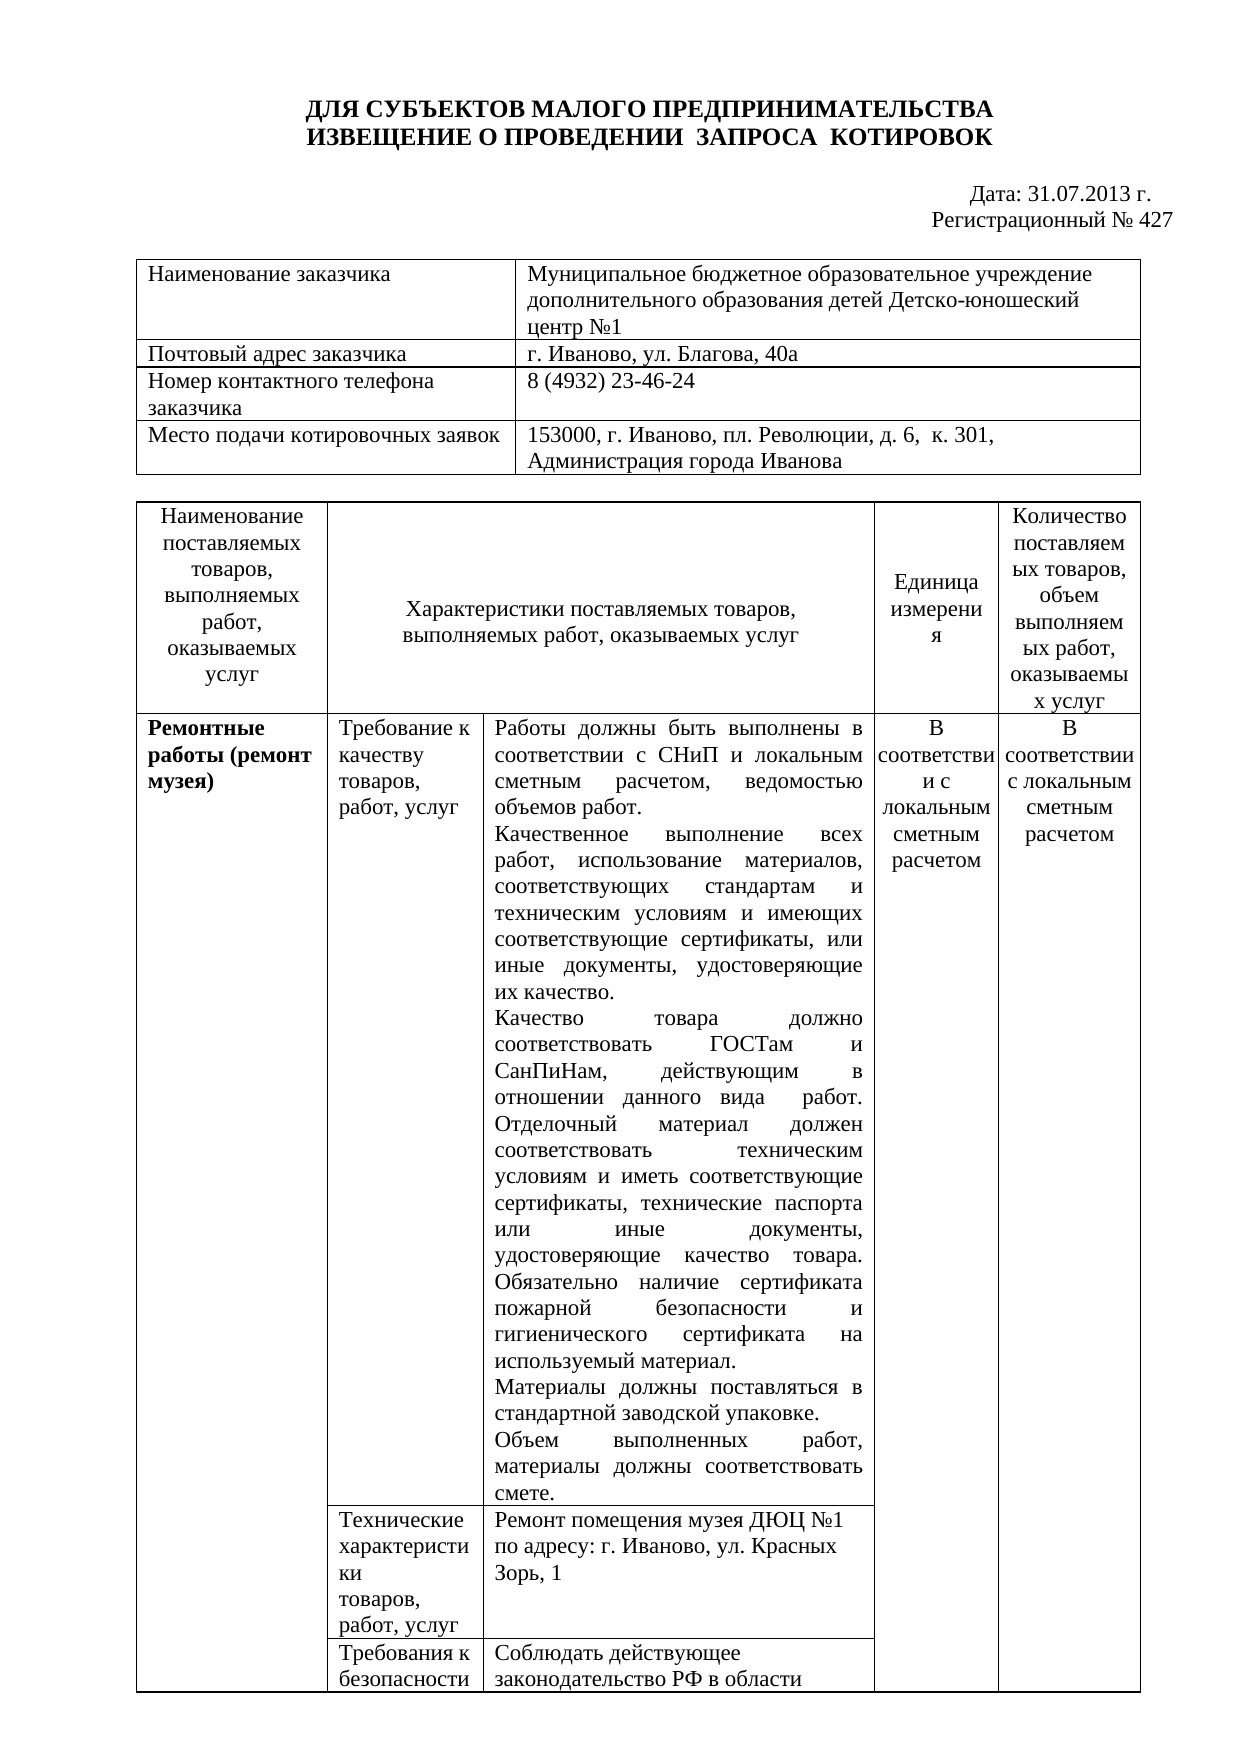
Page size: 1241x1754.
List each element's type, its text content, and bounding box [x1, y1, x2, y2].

table_header Наименование поставляемых товаров, выполняемых работ, оказываемых услуг [137, 503, 327, 713]
table_cell Работы должны быть выполнены в соответствии с СНиП и локальным сметным расчетом, ведомостью объемов работ. Качественное выполнение всех работ, использование материалов, соответствующих стандартам и техническим условиям и имеющих соответствующие сертификаты, или иные документы, удостоверяющие их качество. Качество товара должно соответствовать ГОСТам и СанПиНам, действующим в отношении данного вида работ. Отделочный материал должен соответствовать техническим условиям и иметь соответствующие сертификаты, технические паспорта или иные документы, удостоверяющие качество товара. Обязательно наличие сертификата пожарной безопасности и гигиенического сертификата на используемый материал. Материалы должны поставляться в стандартной заводской упаковке. Объем выполненных работ, материалы должны соответствовать смете. [484, 714, 874, 1505]
table_header Наименование заказчика [137, 260, 515, 339]
table_cell В соответствии с локальным сметным расчетом [875, 714, 998, 1691]
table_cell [484, 1639, 874, 1691]
table_header Муниципальное бюджетное образовательное учреждение дополнительного образования детей Детско-юношеский центр №1 [516, 260, 1140, 339]
table_cell В соответствии с локальным сметным расчетом [999, 714, 1140, 1691]
text Извещение о проведении запроса котировок [148, 122, 1152, 151]
table_cell Место подачи котировочных заявок [137, 421, 515, 474]
table_cell Ремонтные работы (ремонт музея) [137, 714, 327, 1691]
table_cell Ремонт помещения музея ДЮЦ №1 по адресу: г. Иваново, ул. Красных Зорь, 1 [484, 1506, 874, 1638]
table_cell Номер контактного телефона заказчика [137, 368, 515, 420]
table_cell 8 (4932) 23-46-24 [516, 368, 1140, 420]
text ДЛЯ СУБЪЕКТОВ МАЛОГО ПРЕДПРИНИМАТЕЛЬСТВА [148, 94, 1152, 122]
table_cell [328, 1639, 483, 1691]
text Регистрационный № 427 [148, 206, 1173, 233]
table_header Количество поставляемых товаров, объем выполняемых работ, оказываемых услуг [999, 503, 1140, 713]
table_cell г. Иваново, ул. Благова, 40а [516, 340, 1140, 366]
table_cell Почтовый адрес заказчика [137, 340, 515, 366]
table_header Характеристики поставляемых товаров, выполняемых работ, оказываемых услуг [328, 503, 874, 713]
text Дата: 31.07.2013 г. [148, 180, 1152, 206]
table_cell . Иваново, пл. Революции, д. 6, к. 301, Администрация города Иванова [516, 421, 1140, 474]
table_cell Технические характеристики товаров, работ, услуг [328, 1506, 483, 1638]
table_header Единица измерения [875, 503, 998, 713]
table_cell Требование к качеству товаров, работ, услуг [328, 714, 483, 1505]
